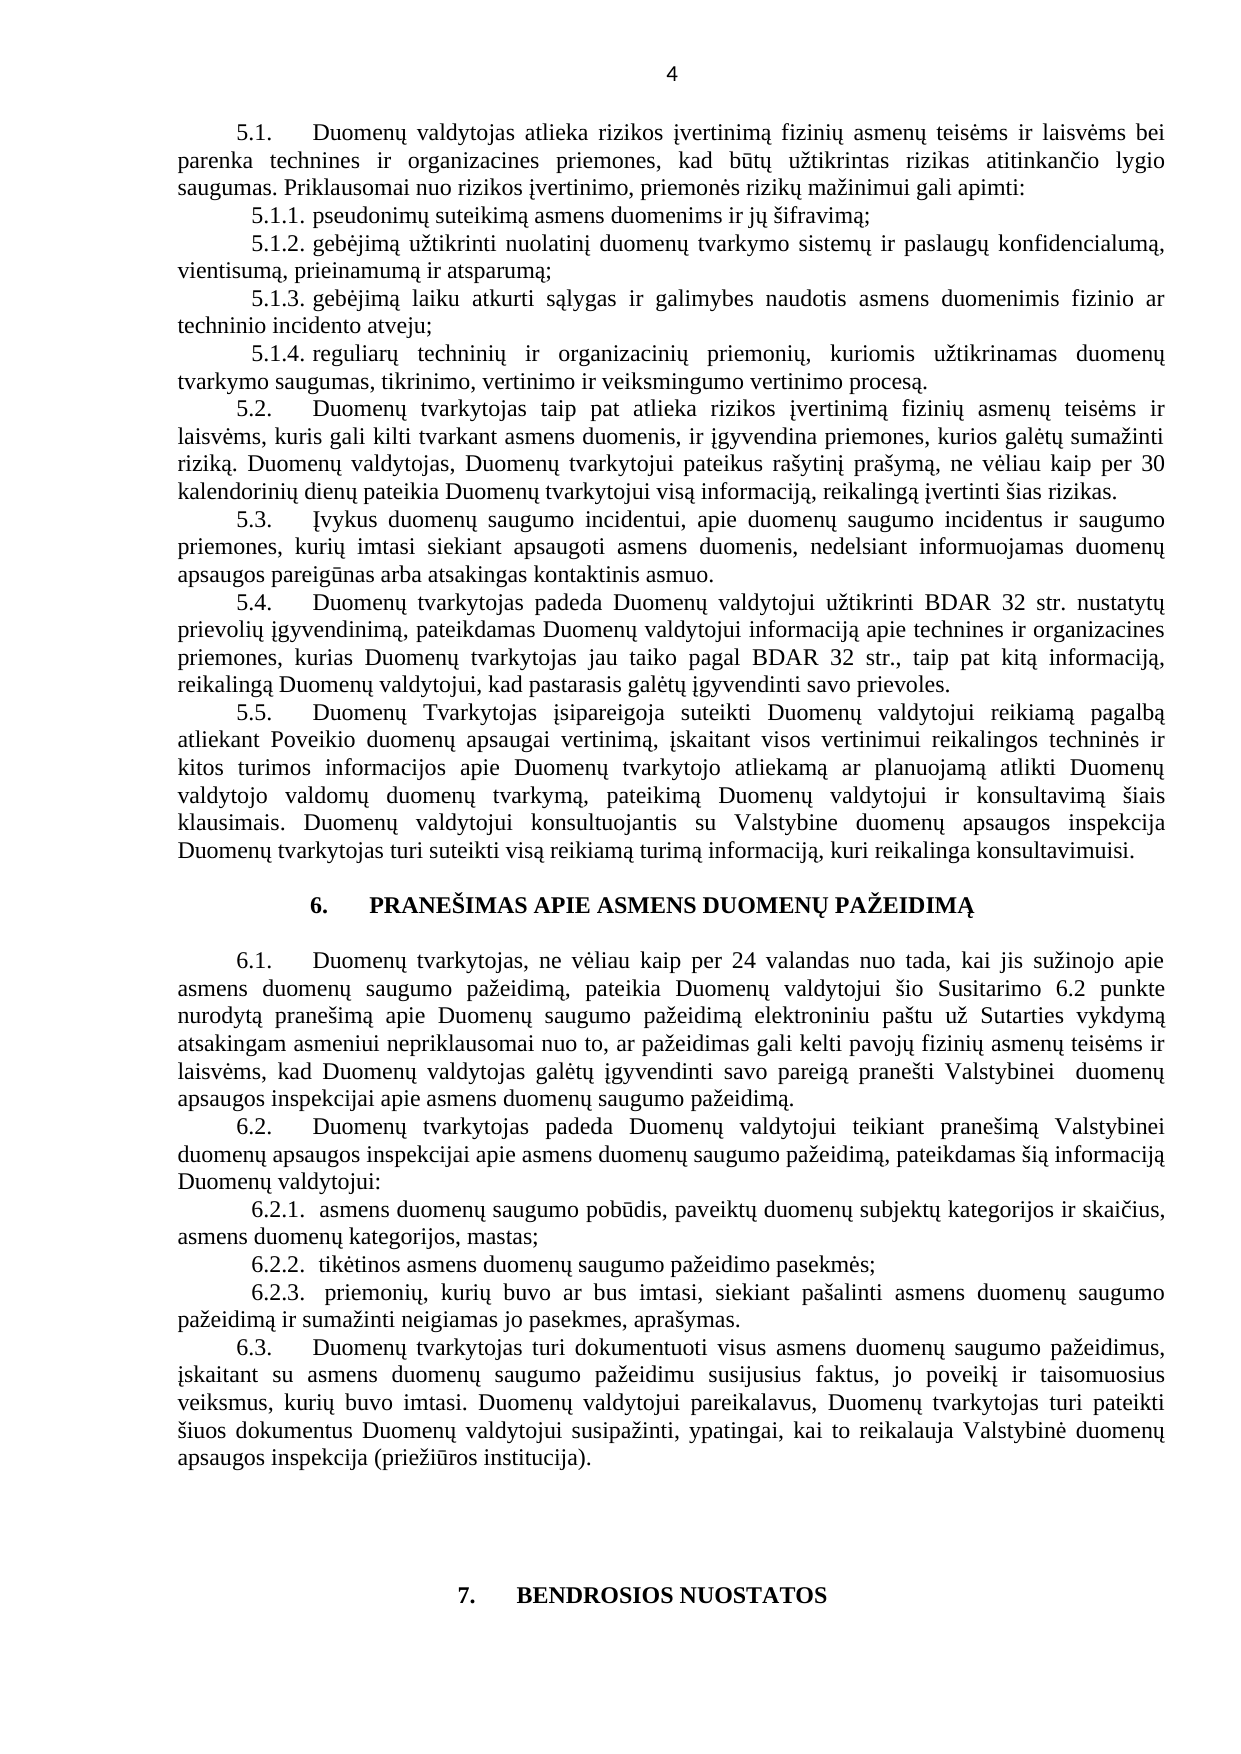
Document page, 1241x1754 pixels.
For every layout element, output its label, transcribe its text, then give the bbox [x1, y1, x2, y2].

list pseudonimų suteikimą asmens duomenims ir jų šifravimą; [177, 201, 1167, 229]
list gebėjimą laiku atkurti sąlygas ir galimybes naudotis asmens duomenimis fizinio ar techninio incidento atveju; [177, 284, 1167, 339]
list tikėtinos asmens duomenų saugumo pažeidimo pasekmės; [177, 1250, 1167, 1278]
list priemonių, kurių buvo ar bus imtasi, siekiant pašalinti asmens duomenų saugumo pažeidimą ir sumažinti neigiamas jo pasekmes, aprašymas. [177, 1278, 1167, 1333]
list BENDROSIOS NUOSTATOS [118, 1581, 1167, 1609]
list Duomenų Tvarkytojas įsipareigoja suteikti Duomenų valdytojui reikiamą pagalbą atliekant Poveikio duomenų apsaugai vertinimą, įskaitant visos vertinimui reikalingos techninės ir kitos turimos informacijos apie Duomenų tvarkytojo atliekamą ar planuojamą atlikti Duomenų valdytojo valdomų duomenų tvarkymą, pateikimą Duomenų valdytojui ir konsultavimą šiais klausimais. Duomenų valdytojui konsultuojantis su Valstybine duomenų apsaugos inspekcija Duomenų tvarkytojas turi suteikti visą reikiamą turimą informaciją, kuri reikalinga konsultavimuisi. [177, 698, 1167, 863]
list Duomenų tvarkytojas padeda Duomenų valdytojui teikiant pranešimą Valstybinei duomenų apsaugos inspekcijai apie asmens duomenų saugumo pažeidimą, pateikdamas šią informaciją Duomenų valdytojui: [177, 1112, 1167, 1195]
list Duomenų tvarkytojas padeda Duomenų valdytojui užtikrinti BDAR 32 str. nustatytų prievolių įgyvendinimą, pateikdamas Duomenų valdytojui informaciją apie technines ir organizacines priemones, kurias Duomenų tvarkytojas jau taiko pagal BDAR 32 str., taip pat kitą informaciją, reikalingą Duomenų valdytojui, kad pastarasis galėtų įgyvendinti savo prievoles. [177, 587, 1167, 698]
list Duomenų valdytojas atlieka rizikos įvertinimą fizinių asmenų teisėms ir laisvėms bei parenka technines ir organizacines priemones, kad būtų užtikrintas rizikas atitinkančio lygio saugumas. Priklausomai nuo rizikos įvertinimo, priemonės rizikų mažinimui gali apimti: [177, 118, 1167, 201]
list Duomenų tvarkytojas taip pat atlieka rizikos įvertinimą fizinių asmenų teisėms ir laisvėms, kuris gali kilti tvarkant asmens duomenis, ir įgyvendina priemones, kurios galėtų sumažinti riziką. Duomenų valdytojas, Duomenų tvarkytojui pateikus rašytinį prašymą, ne vėliau kaip per 30 kalendorinių dienų pateikia Duomenų tvarkytojui visą informaciją, reikalingą įvertinti šias rizikas. [177, 394, 1167, 505]
list gebėjimą užtikrinti nuolatinį duomenų tvarkymo sistemų ir paslaugų konfidencialumą, vientisumą, prieinamumą ir atsparumą; [177, 229, 1167, 284]
list PRANEŠIMAS APIE ASMENS DUOMENŲ PAŽEIDIMĄ [118, 891, 1167, 919]
list asmens duomenų saugumo pobūdis, paveiktų duomenų subjektų kategorijos ir skaičius, asmens duomenų kategorijos, mastas; [177, 1195, 1167, 1250]
list Įvykus duomenų saugumo incidentui, apie duomenų saugumo incidentus ir saugumo priemones, kurių imtasi siekiant apsaugoti asmens duomenis, nedelsiant informuojamas duomenų apsaugos pareigūnas arba atsakingas kontaktinis asmuo. [177, 505, 1167, 587]
list Duomenų tvarkytojas, ne vėliau kaip per 24 valandas nuo tada, kai jis sužinojo apie asmens duomenų saugumo pažeidimą, pateikia Duomenų valdytojui šio Susitarimo 6.2 punkte nurodytą pranešimą apie Duomenų saugumo pažeidimą elektroniniu paštu už Sutarties vykdymą atsakingam asmeniui nepriklausomai nuo to, ar pažeidimas gali kelti pavojų fizinių asmenų teisėms ir laisvėms, kad Duomenų valdytojas galėtų įgyvendinti savo pareigą pranešti Valstybinei duomenų apsaugos inspekcijai apie asmens duomenų saugumo pažeidimą. [177, 946, 1167, 1112]
list Duomenų tvarkytojas turi dokumentuoti visus asmens duomenų saugumo pažeidimus, įskaitant su asmens duomenų saugumo pažeidimu susijusius faktus, jo poveikį ir taisomuosius veiksmus, kurių buvo imtasi. Duomenų valdytojui pareikalavus, Duomenų tvarkytojas turi pateikti šiuos dokumentus Duomenų valdytojui susipažinti, ypatingai, kai to reikalauja Valstybinė duomenų apsaugos inspekcija (priežiūros institucija). [177, 1333, 1167, 1471]
list reguliarų techninių ir organizacinių priemonių, kuriomis užtikrinamas duomenų tvarkymo saugumas, tikrinimo, vertinimo ir veiksmingumo vertinimo procesą. [177, 339, 1167, 394]
